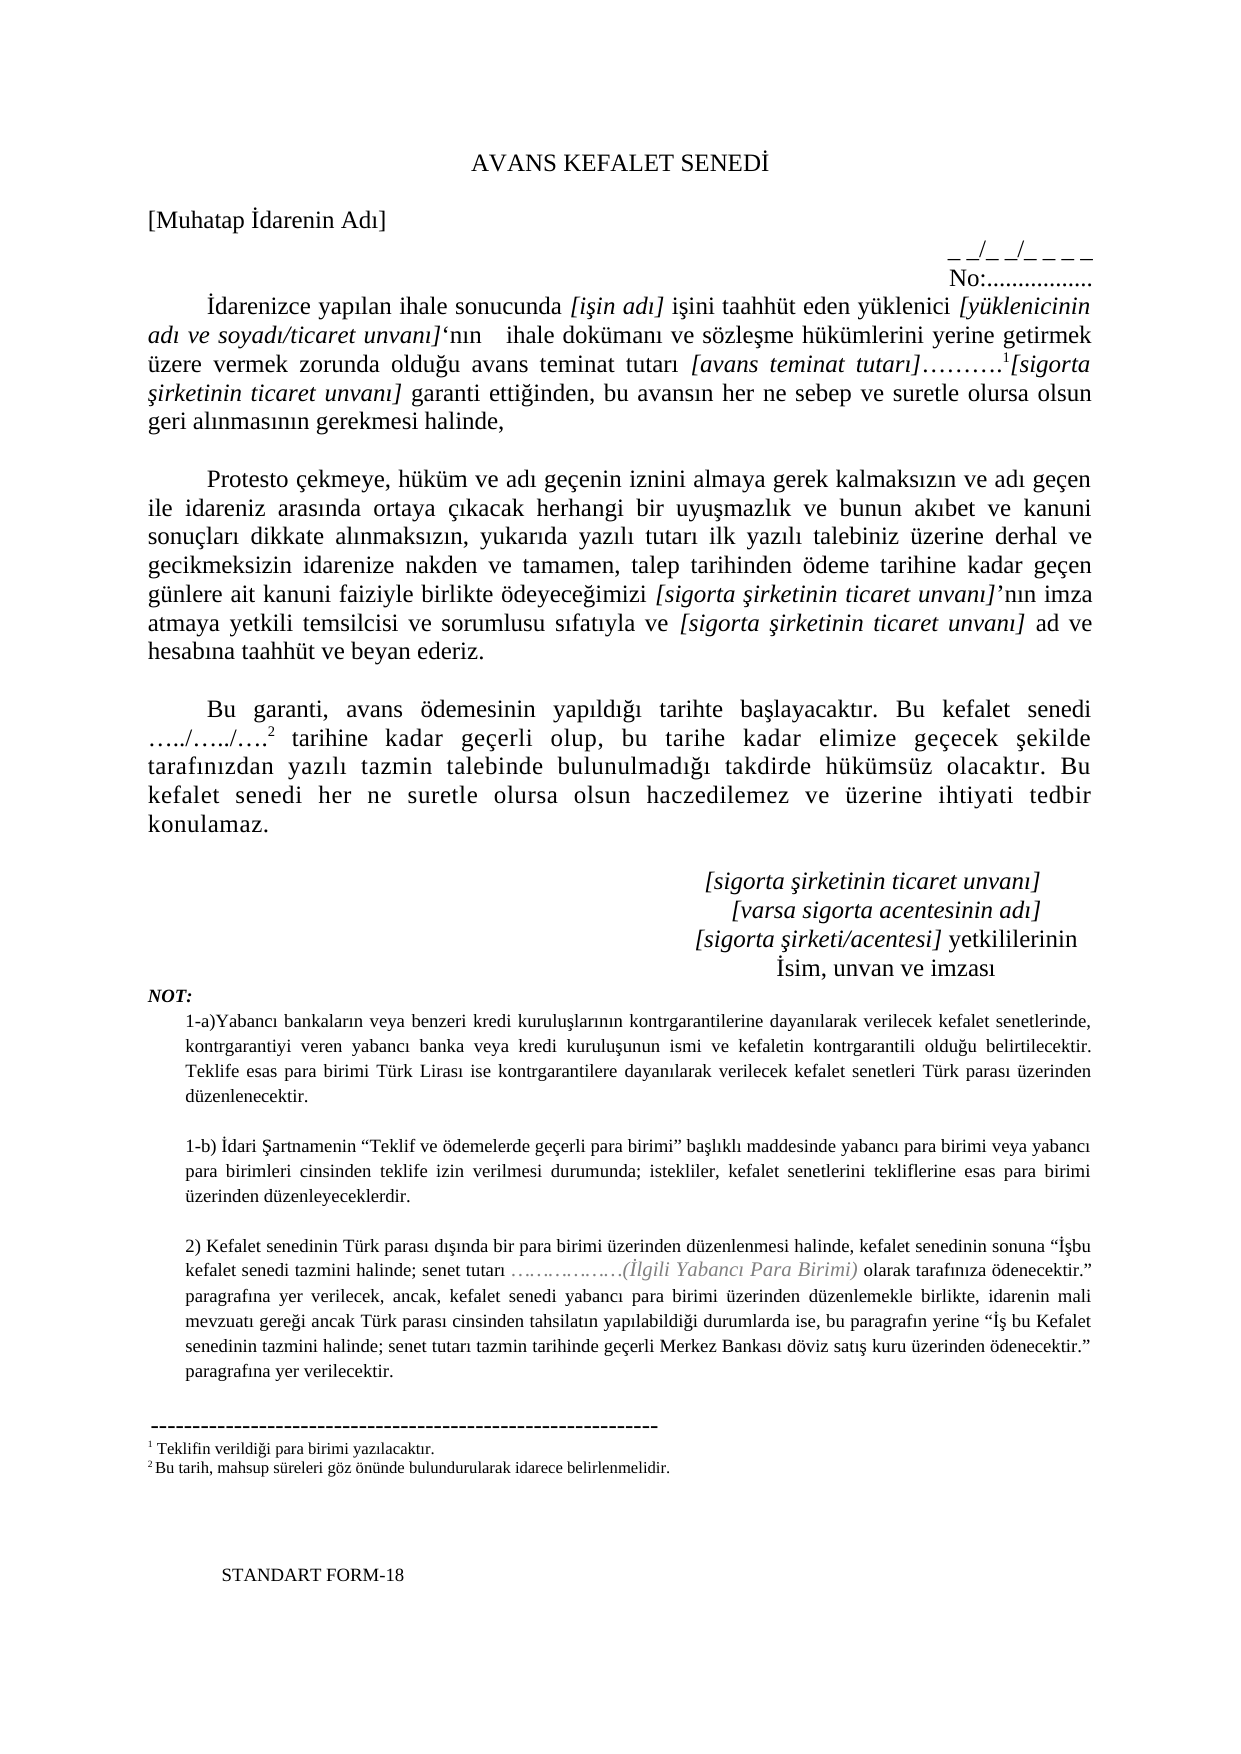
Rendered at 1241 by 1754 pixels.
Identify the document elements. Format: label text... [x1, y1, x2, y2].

text [sigorta şirketinin ticaret unvanı] [679, 866, 1093, 895]
text İsim, unvan ve imzası [679, 953, 1093, 981]
text _ _/_ _/_ _ _ _ [148, 234, 1093, 263]
text [Muhatap İdarenin Adı] [148, 205, 1093, 234]
text No:................. [148, 263, 1093, 291]
text AVANS KEFALET SENEDİ [148, 148, 1093, 176]
text Protesto çekmeye, hüküm ve adı geçenin iznini almaya gerek kalmaksızın ve adı geçen ile idareniz arasında ortaya çıkacak herhangi bir uyuşmazlık ve bunun akıbet ve kanuni sonuçları dikkate alınmaksızın, yukarıda yazılı tutarı ilk yazılı talebiniz üzerine derhal ve gecikmeksizin idarenize nakden ve tamamen, talep tarihinden ödeme tarihine kadar geçen günlere ait kanuni faiziyle birlikte ödeyeceğimizi [sigorta şirketinin ticaret unvanı]’nın imza atmaya yetkili temsilcisi ve sorumlusu sıfatıyla ve [sigorta şirketinin ticaret unvanı] ad ve hesabına taahhüt ve beyan ederiz. [148, 464, 1093, 665]
text İdarenizce yapılan ihale sonucunda [işin adı] işini taahhüt eden yüklenici [yüklenicinin adı ve soyadı/ticaret unvanı]‘nın ihale dokümanı ve sözleşme hükümlerini yerine getirmek üzere vermek zorunda olduğu avans teminat tutarı [avans teminat tutarı]……….1[sigorta şirketinin ticaret unvanı] garanti ettiğinden, bu avansın her ne sebep ve suretle olursa olsun geri alınmasının gerekmesi halinde, [148, 291, 1093, 435]
text 1-b) İdari Şartnamenin “Teklif ve ödemelerde geçerli para birimi” başlıklı maddesinde yabancı para birimi veya yabancı para birimleri cinsinden teklife izin verilmesi durumunda; istekliler, kefalet senetlerini tekliflerine esas para birimi üzerinden düzenleyeceklerdir. [185, 1131, 1093, 1206]
text 1 Teklifin verildiği para birimi yazılacaktır. [148, 1439, 1093, 1458]
text [varsa sigorta acentesinin adı] [679, 895, 1093, 924]
text STANDART FORM-18 [148, 1563, 1093, 1585]
text 1-a)Yabancı bankaların veya benzeri kredi kuruluşlarının kontrgarantilerine dayanılarak verilecek kefalet senetlerinde, kontrgarantiyi veren yabancı banka veya kredi kuruluşunun ismi ve kefaletin kontrgarantili olduğu belirtilecektir. Teklife esas para birimi Türk Lirası ise kontrgarantilere dayanılarak verilecek kefalet senetleri Türk parası üzerinden düzenlenecektir. [185, 1006, 1093, 1106]
text Bu garanti, avans ödemesinin yapıldığı tarihte başlayacaktır. Bu kefalet senedi …../…../….2 tarihine kadar geçerli olup, bu tarihe kadar elimize geçecek şekilde tarafınızdan yazılı tazmin talebinde bulunulmadığı takdirde hükümsüz olacaktır. Bu kefalet senedi her ne suretle olursa olsun haczedilemez ve üzerine ihtiyati tedbir konulamaz. [148, 694, 1093, 838]
text ------------------------------------------------------------- [148, 1410, 1093, 1439]
text NOT: [148, 981, 1093, 1006]
text 2) Kefalet senedinin Türk parası dışında bir para birimi üzerinden düzenlenmesi halinde, kefalet senedinin sonuna “İşbu kefalet senedi tazmini halinde; senet tutarı ………………(İlgili Yabancı Para Birimi) olarak tarafınıza ödenecektir.” paragrafına yer verilecek, ancak, kefalet senedi yabancı para birimi üzerinden düzenlemekle birlikte, idarenin mali mevzuatı gereği ancak Türk parası cinsinden tahsilatın yapılabildiği durumlarda ise, bu paragrafın yerine “İş bu Kefalet senedinin tazmini halinde; senet tutarı tazmin tarihinde geçerli Merkez Bankası döviz satış kuru üzerinden ödenecektir.” paragrafına yer verilecektir. [185, 1231, 1093, 1381]
text 2 Bu tarih, mahsup süreleri göz önünde bulundurularak idarece belirlenmelidir. [148, 1458, 1093, 1477]
text [sigorta şirketi/acentesi] yetkililerinin [679, 924, 1093, 953]
